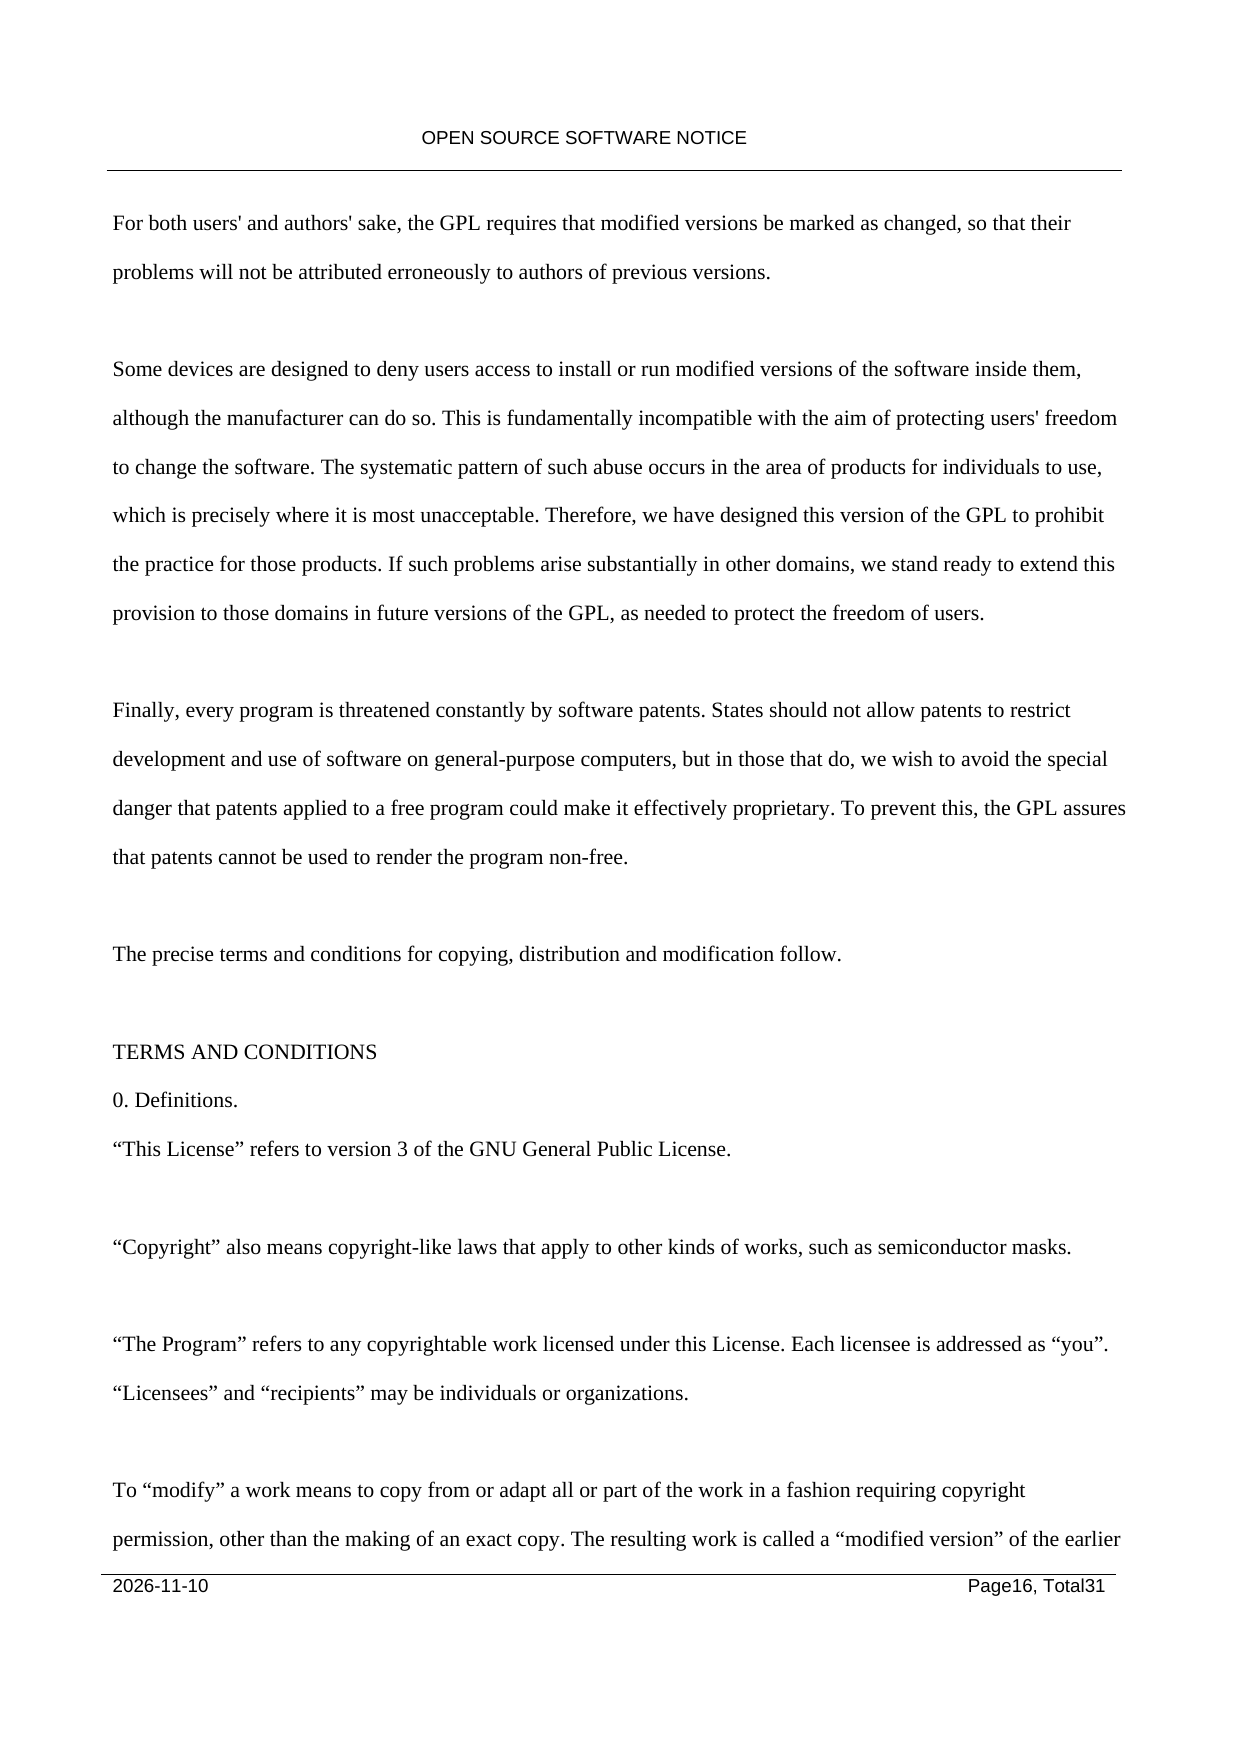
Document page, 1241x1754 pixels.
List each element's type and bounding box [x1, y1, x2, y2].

text [112, 206, 1128, 1555]
